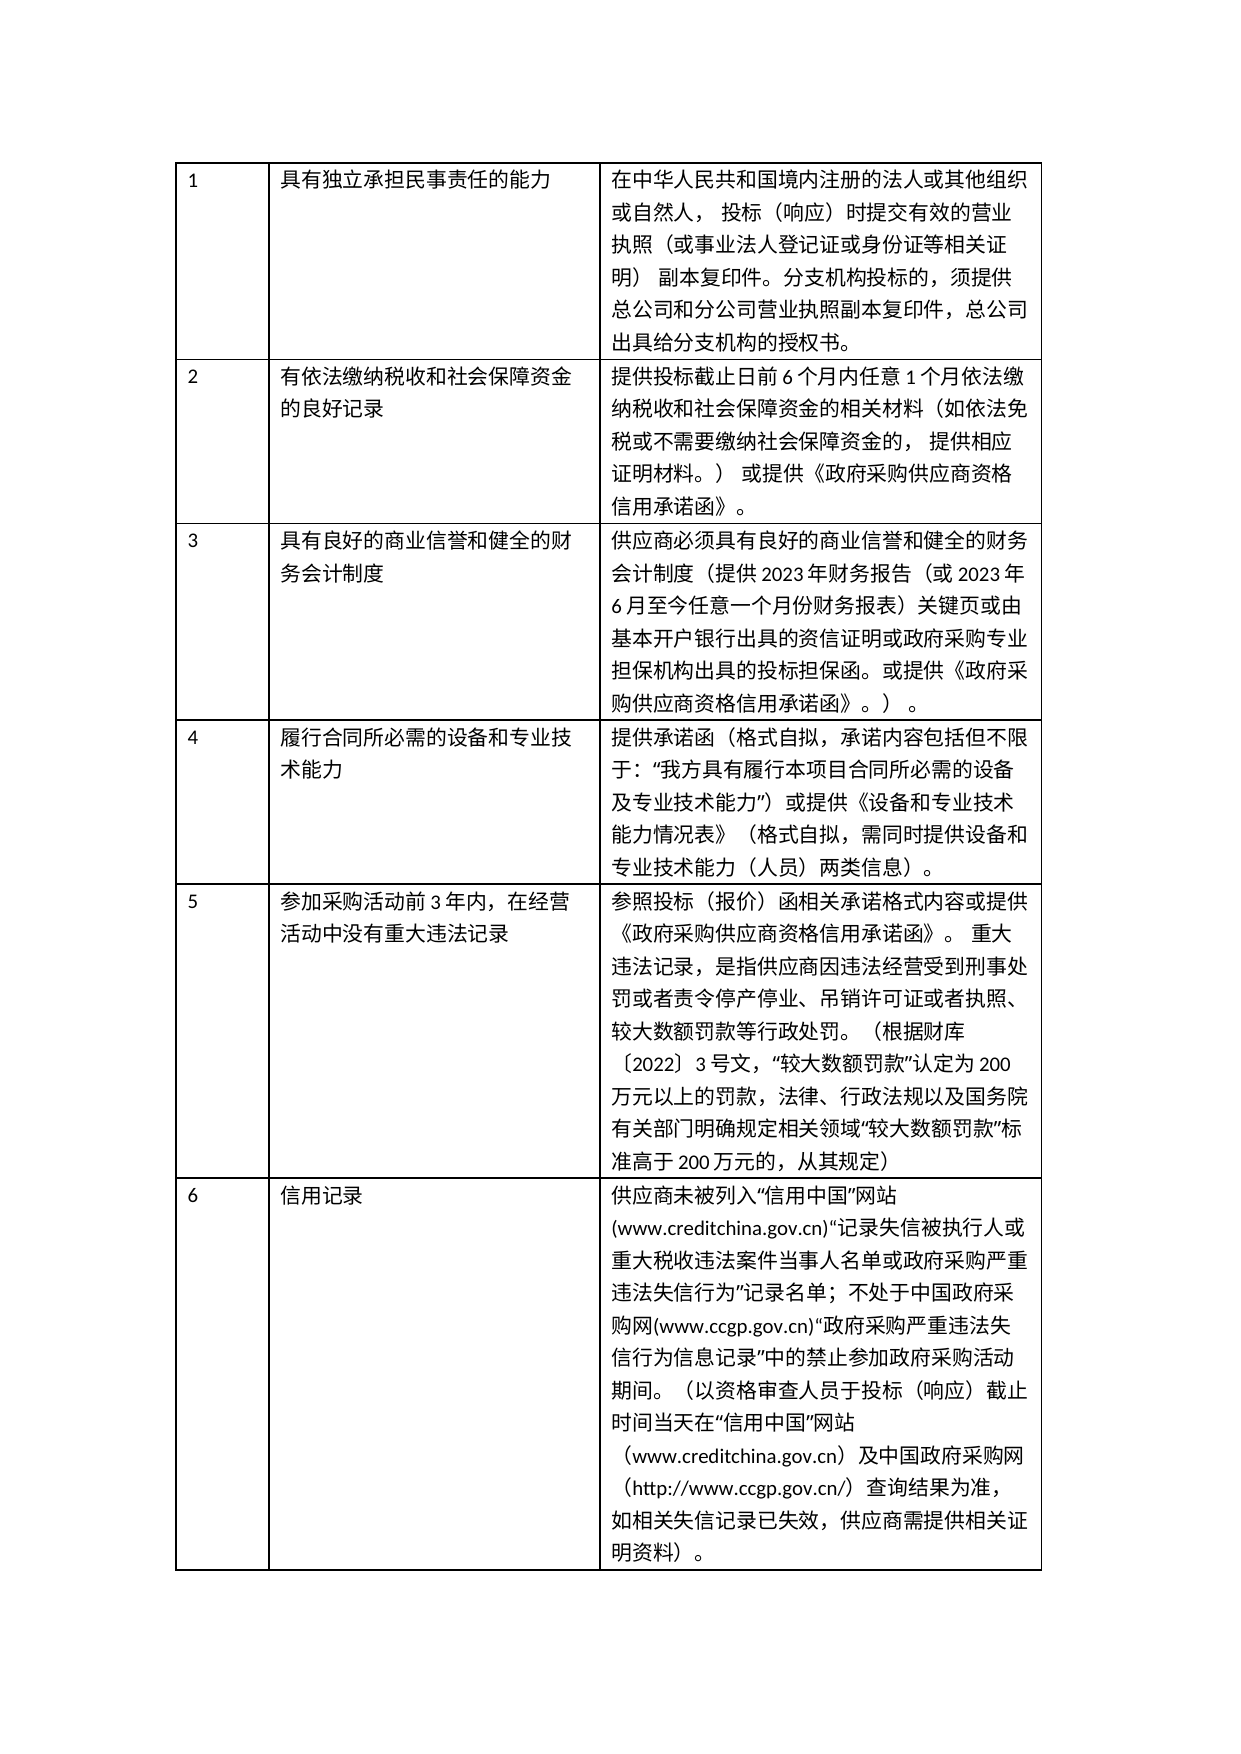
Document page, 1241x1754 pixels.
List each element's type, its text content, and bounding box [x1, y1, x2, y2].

table_cell 2 [177, 360, 268, 523]
table_cell 提供投标截止日前6个月内任意1个月依法缴纳税收和社会保障资金的相关材料（如依法免税或不需要缴纳社会保障资金的， 提供相应证明材料。） 或提供《政府采购供应商资格信用承诺函》。 [601, 360, 1041, 523]
table_cell 参照投标（报价）函相关承诺格式内容或提供《政府采购供应商资格信用承诺函》。 重大违法记录，是指供应商因违法经营受到刑事处罚或者责令停产停业、吊销许可证或者执照、较大数额罚款等行政处罚。（根据财库〔2022〕3号文，“较大数额罚款”认定为200万元以上的罚款，法律、行政法规以及国务院有关部门明确规定相关领域“较大数额罚款”标准高于200万元的，从其规定） [601, 885, 1041, 1177]
table_cell 履行合同所必需的设备和专业技术能力 [270, 721, 599, 883]
table_cell 有依法缴纳税收和社会保障资金的良好记录 [270, 360, 599, 523]
table_cell 1 [177, 164, 268, 358]
table_cell 供应商必须具有良好的商业信誉和健全的财务会计制度（提供2023年财务报告（或2023年6月至今任意一个月份财务报表）关键页或由基本开户银行出具的资信证明或政府采购专业担保机构出具的投标担保函。或提供《政府采购供应商资格信用承诺函》。） 。 [601, 524, 1041, 719]
table_cell 信用记录 [270, 1179, 599, 1569]
table_cell 4 [177, 721, 268, 883]
table_cell 具有独立承担民事责任的能力 [270, 164, 599, 358]
table_cell 6 [177, 1179, 268, 1569]
table_cell 3 [177, 524, 268, 719]
table_cell 在中华人民共和国境内注册的法人或其他组织或自然人， 投标（响应）时提交有效的营业执照（或事业法人登记证或身份证等相关证明） 副本复印件。分支机构投标的，须提供总公司和分公司营业执照副本复印件，总公司出具给分支机构的授权书。 [601, 164, 1041, 358]
table_cell 具有良好的商业信誉和健全的财务会计制度 [270, 524, 599, 719]
table_cell 5 [177, 885, 268, 1177]
table_cell 提供承诺函（格式自拟，承诺内容包括但不限于：“我方具有履行本项目合同所必需的设备及专业技术能力”）或提供《设备和专业技术能力情况表》（格式自拟，需同时提供设备和专业技术能力（人员）两类信息）。 [601, 721, 1041, 883]
table_cell 供应商未被列入“信用中国”网站(www.creditchina.gov.cn)“记录失信被执行人或重大税收违法案件当事人名单或政府采购严重违法失信行为”记录名单；不处于中国政府采购网(www.ccgp.gov.cn)“政府采购严重违法失信行为信息记录”中的禁止参加政府采购活动期间。（以资格审查人员于投标（响应）截止时间当天在“信用中国”网站（www.creditchina.gov.cn）及中国政府采购网（http://www.ccgp.gov.cn/）查询结果为准，如相关失信记录已失效，供应商需提供相关证明资料）。 [601, 1179, 1041, 1569]
table_cell 参加采购活动前3年内，在经营活动中没有重大违法记录 [270, 885, 599, 1177]
